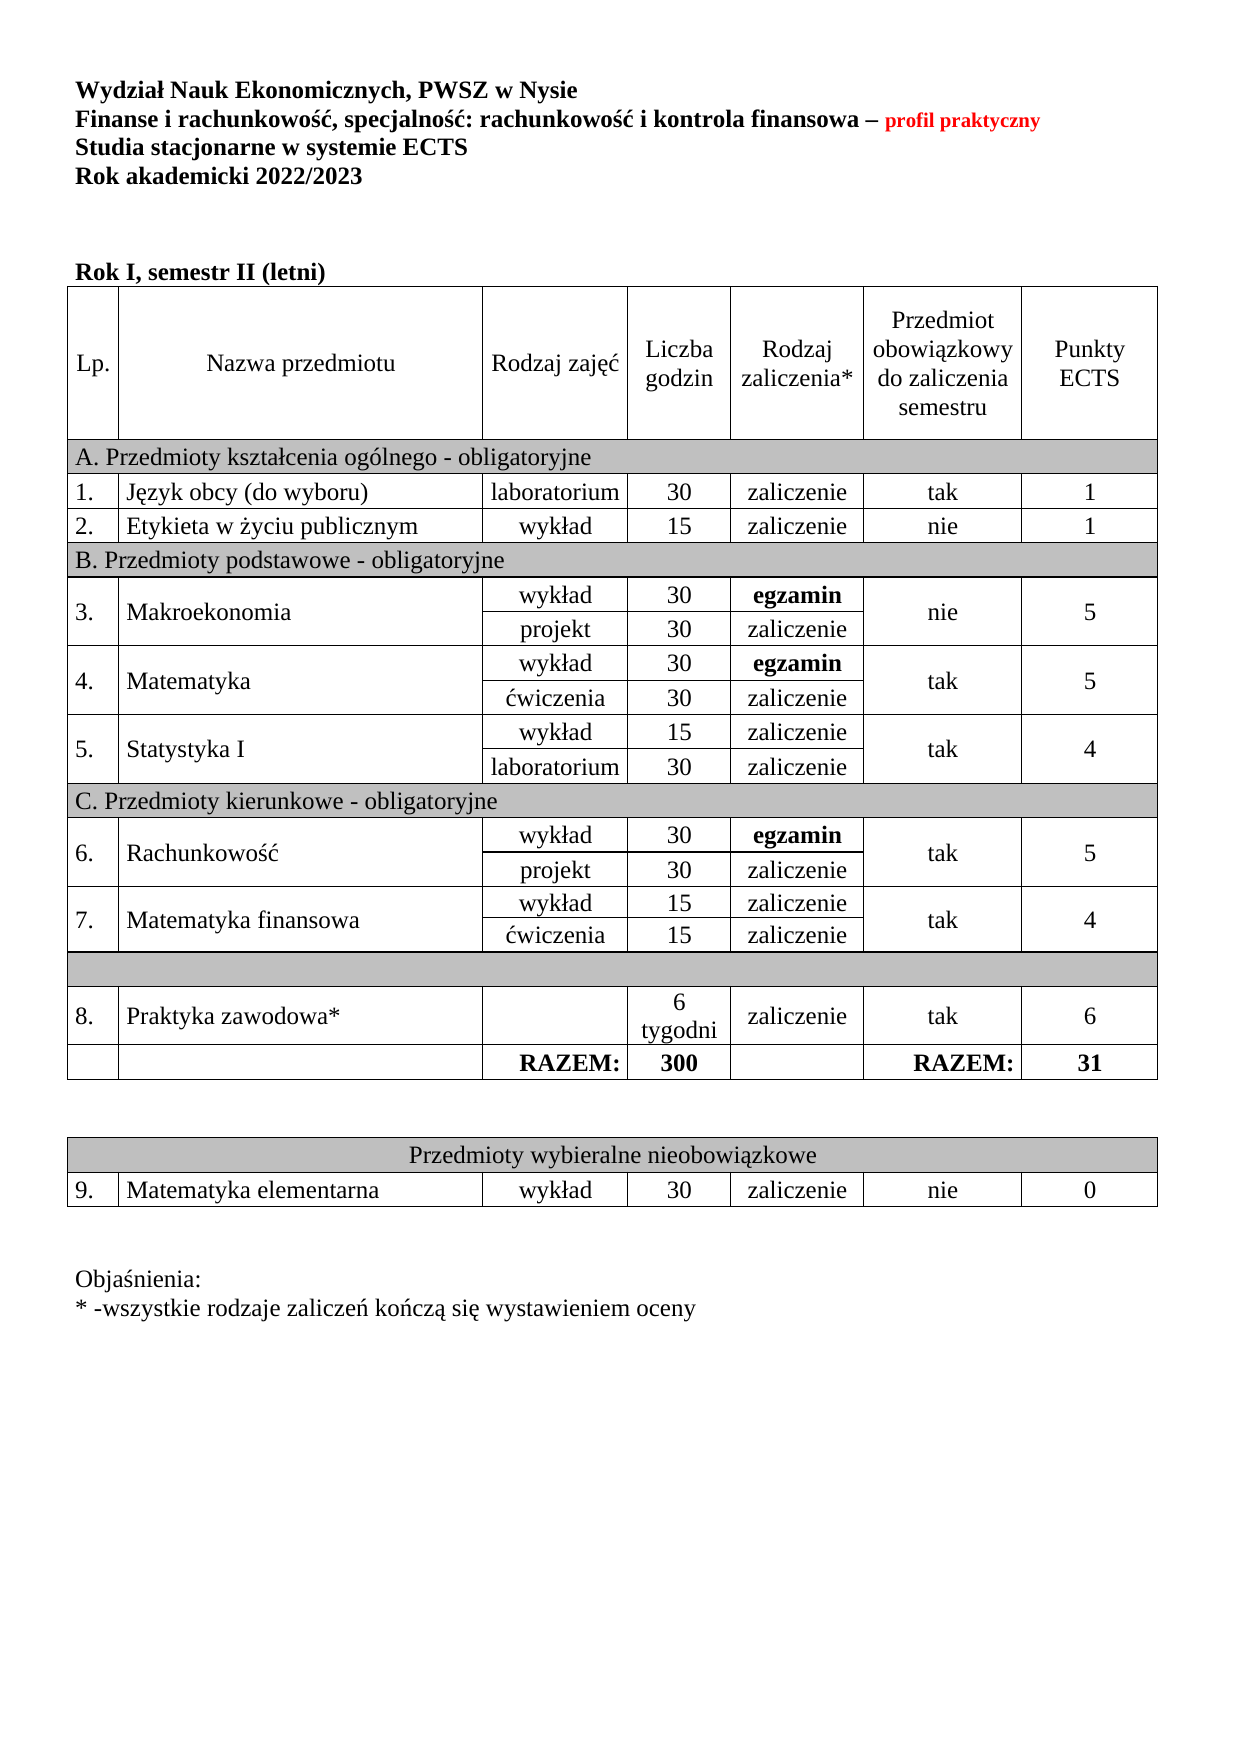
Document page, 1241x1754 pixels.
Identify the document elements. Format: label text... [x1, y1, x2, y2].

table_cell RAZEM: [864, 1045, 1021, 1079]
table_cell 2. [68, 509, 118, 542]
table_cell zaliczenie [731, 887, 863, 917]
table_cell B. Przedmioty podstawowe - obligatoryjne [68, 543, 1157, 576]
table_cell zaliczenie [731, 749, 863, 783]
text Rok I, semestr II (letni) [75, 257, 1165, 286]
text Studia stacjonarne w systemie ECTS [75, 132, 1165, 161]
table_cell 4. [68, 646, 118, 714]
table_cell 1 [1022, 509, 1157, 542]
table_cell projekt [483, 853, 627, 886]
table_cell 30 [628, 1173, 730, 1206]
table_cell tak [864, 818, 1021, 886]
table_cell zaliczenie [731, 681, 863, 714]
table_cell 15 [628, 715, 730, 748]
table_cell 15 [628, 509, 730, 542]
table_cell 30 [628, 853, 730, 886]
table_cell laboratorium [483, 749, 627, 783]
table_cell Matematyka finansowa [119, 887, 482, 951]
table_cell zaliczenie [731, 612, 863, 645]
table_cell egzamin [731, 818, 863, 851]
table_cell 8. [68, 987, 118, 1044]
table_cell wykład [483, 646, 627, 679]
table_cell egzamin [731, 578, 863, 611]
table_cell Statystyka I [119, 715, 482, 783]
text * -wszystkie rodzaje zaliczeń kończą się wystawieniem oceny [75, 1293, 1165, 1322]
table_header Przedmiot obowiązkowy do zaliczenia semestru [864, 287, 1021, 439]
table_cell 30 [628, 474, 730, 508]
table_cell 15 [628, 918, 730, 951]
table_cell 7. [68, 887, 118, 951]
table_header Rodzaj zaliczenia* [731, 287, 863, 439]
table_cell [68, 953, 1157, 986]
table_cell 0 [1022, 1173, 1157, 1206]
table_cell wykład [483, 818, 627, 851]
table_cell 15 [628, 887, 730, 917]
table_cell wykład [483, 715, 627, 748]
table_header Lp. [68, 287, 118, 439]
table_cell 9. [68, 1173, 118, 1206]
text Wydział Nauk Ekonomicznych, PWSZ w Nysie [75, 75, 1165, 104]
table_cell wykład [483, 578, 627, 611]
table_cell ćwiczenia [483, 681, 627, 714]
table_cell C. Przedmioty kierunkowe - obligatoryjne [68, 784, 1157, 817]
table_cell nie [864, 578, 1021, 645]
table_cell 30 [628, 749, 730, 783]
table_cell tak [864, 715, 1021, 783]
table_cell nie [864, 509, 1021, 542]
table_cell Makroekonomia [119, 578, 482, 645]
table_cell 6 tygodni [628, 987, 730, 1044]
table_cell zaliczenie [731, 715, 863, 748]
table_header Liczba godzin [628, 287, 730, 439]
table_cell [68, 1045, 118, 1079]
table_cell 5 [1022, 818, 1157, 886]
table_cell tak [864, 887, 1021, 951]
table_header Nazwa przedmiotu [119, 287, 482, 439]
table_cell 30 [628, 646, 730, 679]
table_cell zaliczenie [731, 918, 863, 951]
table_cell zaliczenie [731, 509, 863, 542]
table_cell [119, 1045, 482, 1079]
table_cell nie [864, 1173, 1021, 1206]
table_header Przedmioty wybieralne nieobowiązkowe [68, 1138, 1157, 1172]
text Objaśnienia: [75, 1264, 1165, 1293]
table_cell projekt [483, 612, 627, 645]
table_cell tak [864, 646, 1021, 714]
table_cell tak [864, 474, 1021, 508]
table_cell 5 [1022, 578, 1157, 645]
table_cell 3. [68, 578, 118, 645]
table_cell [483, 987, 627, 1044]
table_cell tak [864, 987, 1021, 1044]
table_cell zaliczenie [731, 474, 863, 508]
table_cell RAZEM: [483, 1045, 627, 1079]
table_cell zaliczenie [731, 987, 863, 1044]
table_cell laboratorium [483, 474, 627, 508]
text Rok akademicki 2022/2023 [75, 161, 1165, 190]
table_cell Matematyka elementarna [119, 1173, 482, 1206]
table_cell 30 [628, 612, 730, 645]
table_cell A. Przedmioty kształcenia ogólnego - obligatoryjne [68, 440, 1157, 473]
table_cell wykład [483, 1173, 627, 1206]
table_header Punkty ECTS [1022, 287, 1157, 439]
table_cell zaliczenie [731, 853, 863, 886]
table_cell wykład [483, 509, 627, 542]
table_cell 31 [1022, 1045, 1157, 1079]
table_cell Praktyka zawodowa* [119, 987, 482, 1044]
text Finanse i rachunkowość, specjalność: rachunkowość i kontrola finansowa – profil praktyczny [75, 104, 1165, 132]
table_cell 6. [68, 818, 118, 886]
table_cell 6 [1022, 987, 1157, 1044]
table_cell 30 [628, 818, 730, 851]
table_cell 1. [68, 474, 118, 508]
table_cell wykład [483, 887, 627, 917]
table_cell 4 [1022, 715, 1157, 783]
table_cell 5 [1022, 646, 1157, 714]
table_cell zaliczenie [731, 1173, 863, 1206]
table_header Rodzaj zajęć [483, 287, 627, 439]
table_cell 300 [628, 1045, 730, 1079]
table_cell 30 [628, 578, 730, 611]
table_cell ćwiczenia [483, 918, 627, 951]
table_cell Matematyka [119, 646, 482, 714]
table_cell 4 [1022, 887, 1157, 951]
table_cell Etykieta w życiu publicznym [119, 509, 482, 542]
table_cell Język obcy (do wyboru) [119, 474, 482, 508]
table_cell 5. [68, 715, 118, 783]
table_cell [731, 1045, 863, 1079]
table_cell 1 [1022, 474, 1157, 508]
table_cell egzamin [731, 646, 863, 679]
table_cell Rachunkowość [119, 818, 482, 886]
table_cell 30 [628, 681, 730, 714]
